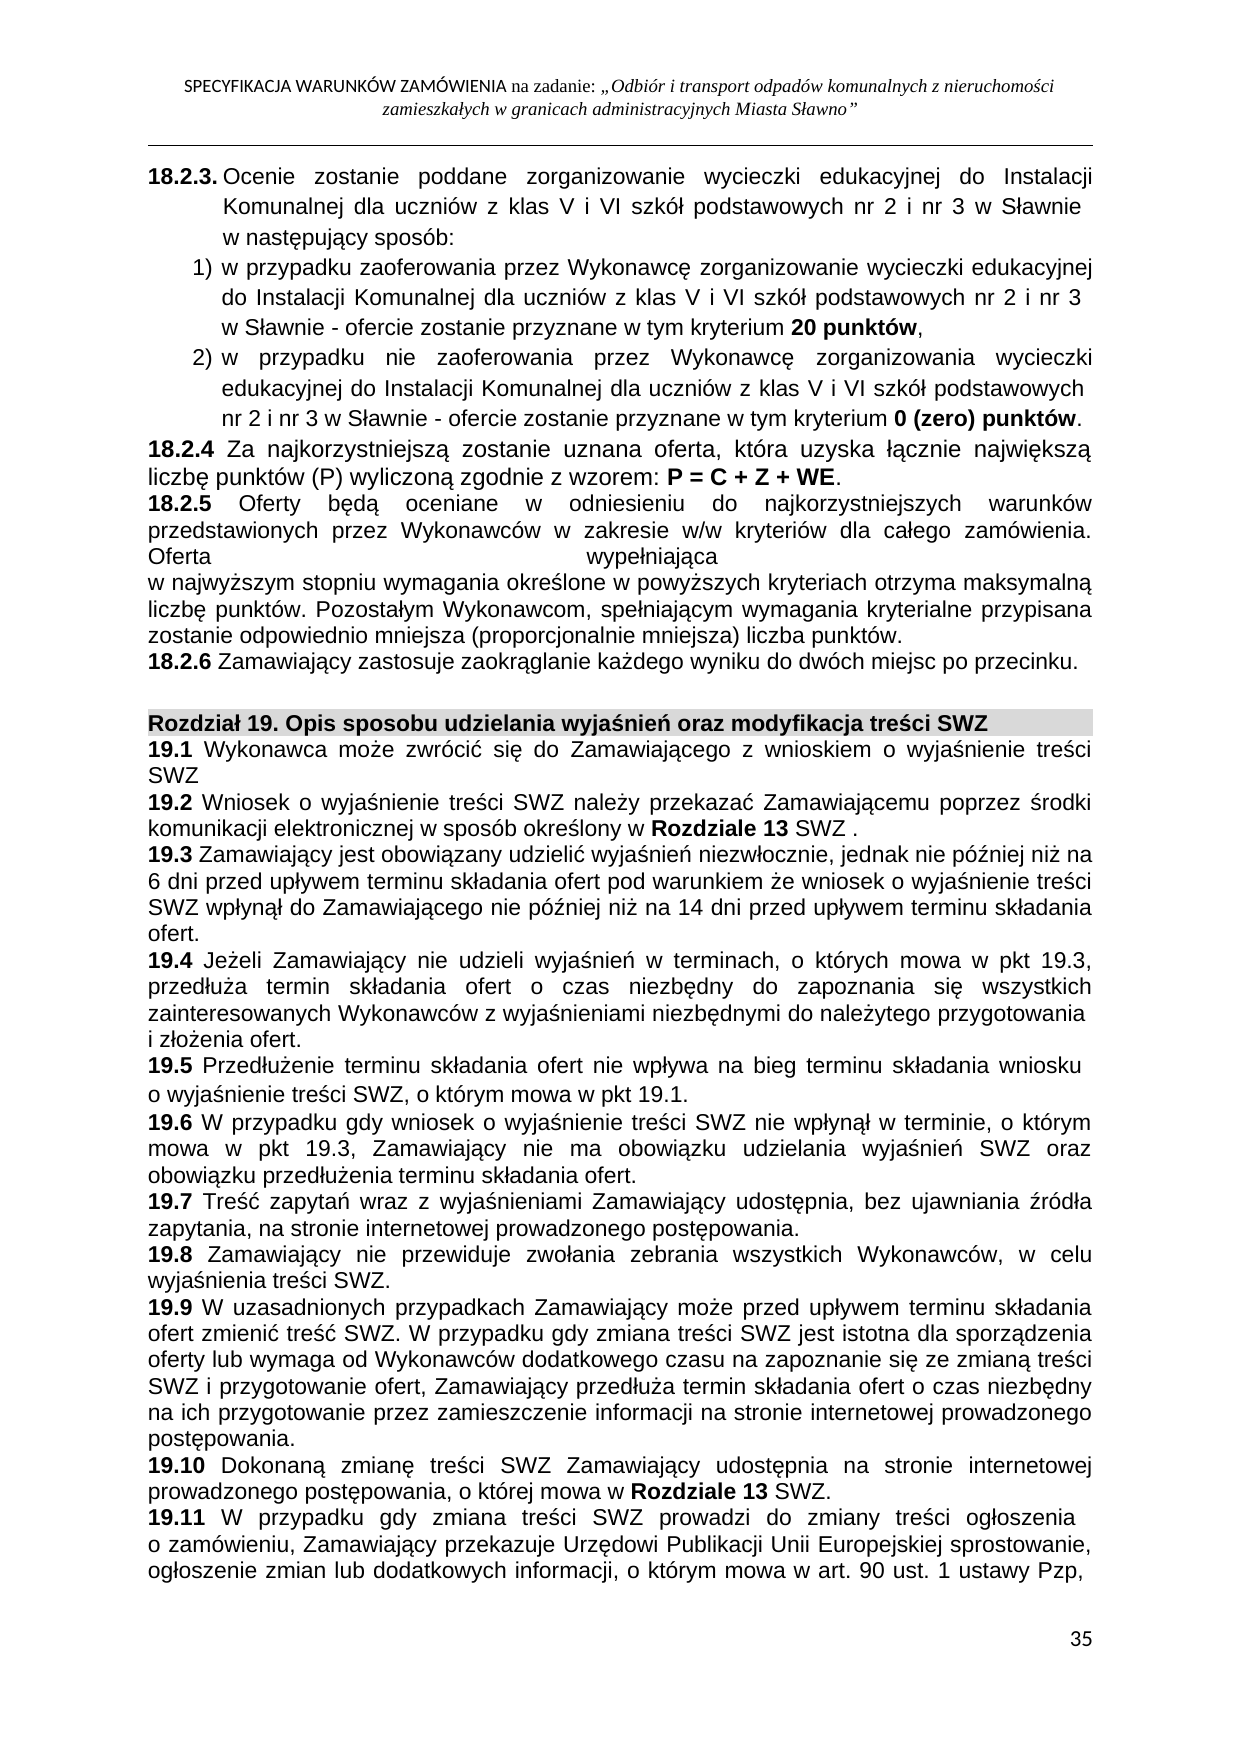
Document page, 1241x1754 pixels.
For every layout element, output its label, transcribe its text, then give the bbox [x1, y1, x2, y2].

text 19.1 Wykonawca może zwrócić się do Zamawiającego z wnioskiem o wyjaśnienie treści SWZ [148, 736, 1093, 789]
text 19.5 Przedłużenie terminu składania ofert nie wpływa na bieg terminu składania wniosku o wyjaśnienie treści SWZ, o którym mowa w pkt 19.1. [148, 1052, 1093, 1107]
text 19.2 Wniosek o wyjaśnienie treści SWZ należy przekazać Zamawiającemu poprzez środki komunikacji elektronicznej w sposób określony w Rozdziale 13 SWZ . [148, 789, 1093, 841]
text 18.2.5 Oferty będą oceniane w odniesieniu do najkorzystniejszych warunków przedstawionych przez Wykonawców w zakresie w/w kryteriów dla całego zamówienia. Oferta wypełniająca w najwyższym stopniu wymagania określone w powyższych kryteriach otrzyma maksymalną liczbę punktów. Pozostałym Wykonawcom, spełniającym wymagania kryterialne przypisana zostanie odpowiednio mniejsza (proporcjonalnie mniejsza) liczba punktów. [148, 490, 1093, 648]
text 19.4 Jeżeli Zamawiający nie udzieli wyjaśnień w terminach, o których mowa w pkt 19.3, przedłuża termin składania ofert o czas niezbędny do zapoznania się wszystkich zainteresowanych Wykonawców z wyjaśnieniami niezbędnymi do należytego przygotowania i złożenia ofert. [148, 947, 1093, 1052]
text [148, 1504, 1093, 1583]
list w przypadku zaoferowania przez Wykonawcę zorganizowanie wycieczki edukacyjnej do Instalacji Komunalnej dla uczniów z klas V i VI szkół podstawowych nr 2 i nr 3 w Sławnie - ofercie zostanie przyznane w tym kryterium 20 punktów, [192, 254, 1093, 341]
list Ocenie zostanie poddane zorganizowanie wycieczki edukacyjnej do Instalacji Komunalnej dla uczniów z klas V i VI szkół podstawowych nr 2 i nr 3 w Sławnie w następujący sposób: [148, 163, 1093, 250]
text 19.10 Dokonaną zmianę treści SWZ Zamawiający udostępnia na stronie internetowej prowadzonego postępowania, o której mowa w Rozdziale 13 SWZ. [148, 1452, 1093, 1504]
list w przypadku nie zaoferowania przez Wykonawcę zorganizowania wycieczki edukacyjnej do Instalacji Komunalnej dla uczniów z klas V i VI szkół podstawowych nr 2 i nr 3 w Sławnie - ofercie zostanie przyznane w tym kryterium 0 (zero) punktów. [192, 344, 1093, 431]
text 19.9 W uzasadnionych przypadkach Zamawiający może przed upływem terminu składania ofert zmienić treść SWZ. W przypadku gdy zmiana treści SWZ jest istotna dla sporządzenia oferty lub wymaga od Wykonawców dodatkowego czasu na zapoznanie się ze zmianą treści SWZ i przygotowanie ofert, Zamawiający przedłuża termin składania ofert o czas niezbędny na ich przygotowanie przez zamieszczenie informacji na stronie internetowej prowadzonego postępowania. [148, 1293, 1093, 1452]
text 19.3 Zamawiający jest obowiązany udzielić wyjaśnień niezwłocznie, jednak nie później niż na 6 dni przed upływem terminu składania ofert pod warunkiem że wniosek o wyjaśnienie treści SWZ wpłynął do Zamawiającego nie później niż na 14 dni przed upływem terminu składania ofert. [148, 841, 1093, 947]
text 18.2.4 Za najkorzystniejszą zostanie uznana oferta, która uzyska łącznie największą liczbę punktów (P) wyliczoną zgodnie z wzorem: P = C + Z + WE. [148, 435, 1093, 490]
text 19.8 Zamawiający nie przewiduje zwołania zebrania wszystkich Wykonawców, w celu wyjaśnienia treści SWZ. [148, 1241, 1093, 1293]
text Rozdział 19. Opis sposobu udzielania wyjaśnień oraz modyfikacja treści SWZ [148, 709, 1093, 736]
text 19.7 Treść zapytań wraz z wyjaśnieniami Zamawiający udostępnia, bez ujawniania źródła zapytania, na stronie internetowej prowadzonego postępowania. [148, 1188, 1093, 1241]
text 19.6 W przypadku gdy wniosek o wyjaśnienie treści SWZ nie wpłynął w terminie, o którym mowa w pkt 19.3, Zamawiający nie ma obowiązku udzielania wyjaśnień SWZ oraz obowiązku przedłużenia terminu składania ofert. [148, 1109, 1093, 1188]
text 18.2.6 Zamawiający zastosuje zaokrąglanie każdego wyniku do dwóch miejsc po przecinku. [148, 648, 1093, 675]
